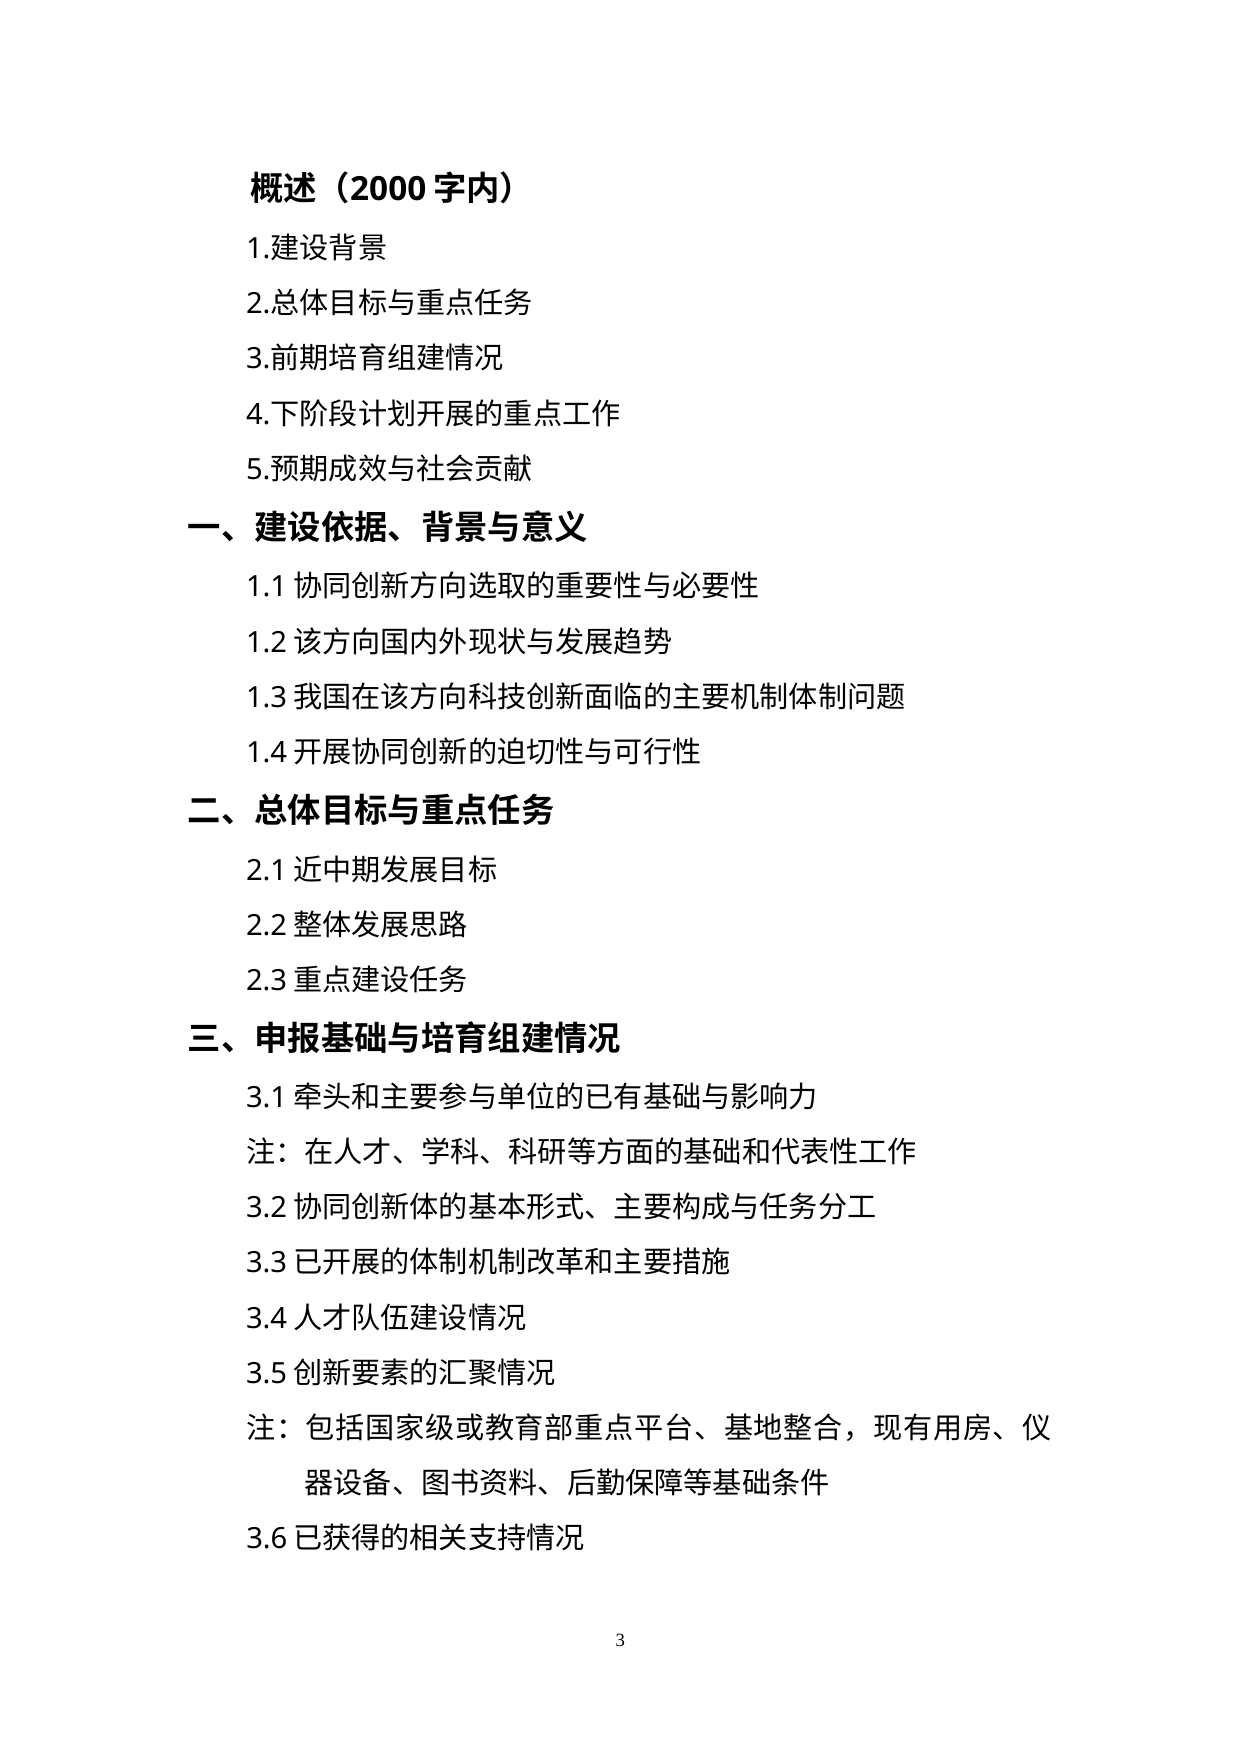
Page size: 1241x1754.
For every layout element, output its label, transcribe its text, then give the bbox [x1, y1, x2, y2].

subtitle 5.预期成效与社会贡献 [187, 445, 1053, 488]
text 二、总体目标与重点任务 [187, 783, 1053, 832]
text 1.2该方向国内外现状与发展趋势 [187, 618, 1053, 661]
text 1.3我国在该方向科技创新面临的主要机制体制问题 [187, 673, 1053, 716]
subtitle 概述（2000字内） [187, 162, 1053, 210]
text 注：在人才、学科、科研等方面的基础和代表性工作 [246, 1129, 1053, 1171]
text 3.4人才队伍建设情况 [187, 1294, 1053, 1337]
text 3.1牵头和主要参与单位的已有基础与影响力 [187, 1074, 1053, 1116]
text 3.2协同创新体的基本形式、主要构成与任务分工 [187, 1184, 1053, 1226]
subtitle 1.建设背景 [187, 225, 1053, 267]
text 3.5创新要素的汇聚情况 [187, 1349, 1053, 1392]
text 2.2整体发展思路 [187, 901, 1053, 943]
text 3.3已开展的体制机制改革和主要措施 [187, 1239, 1053, 1281]
text 1.4开展协同创新的迫切性与可行性 [187, 728, 1053, 771]
text 2.1近中期发展目标 [187, 846, 1053, 888]
text 2.3重点建设任务 [187, 956, 1053, 999]
subtitle 2.总体目标与重点任务 [187, 280, 1053, 322]
subtitle 1.1协同创新方向选取的重要性与必要性 [187, 563, 1053, 605]
subtitle 4.下阶段计划开展的重点工作 [187, 390, 1053, 433]
text 3.6已获得的相关支持情况 [246, 1514, 1053, 1557]
subtitle 一、建设依据、背景与意义 [187, 500, 1053, 549]
subtitle 3.前期培育组建情况 [187, 335, 1053, 377]
text 注：包括国家级或教育部重点平台、基地整合，现有用房、仪器设备、图书资料、后勤保障等基础条件 [246, 1404, 1053, 1502]
text 三、申报基础与培育组建情况 [187, 1011, 1053, 1059]
